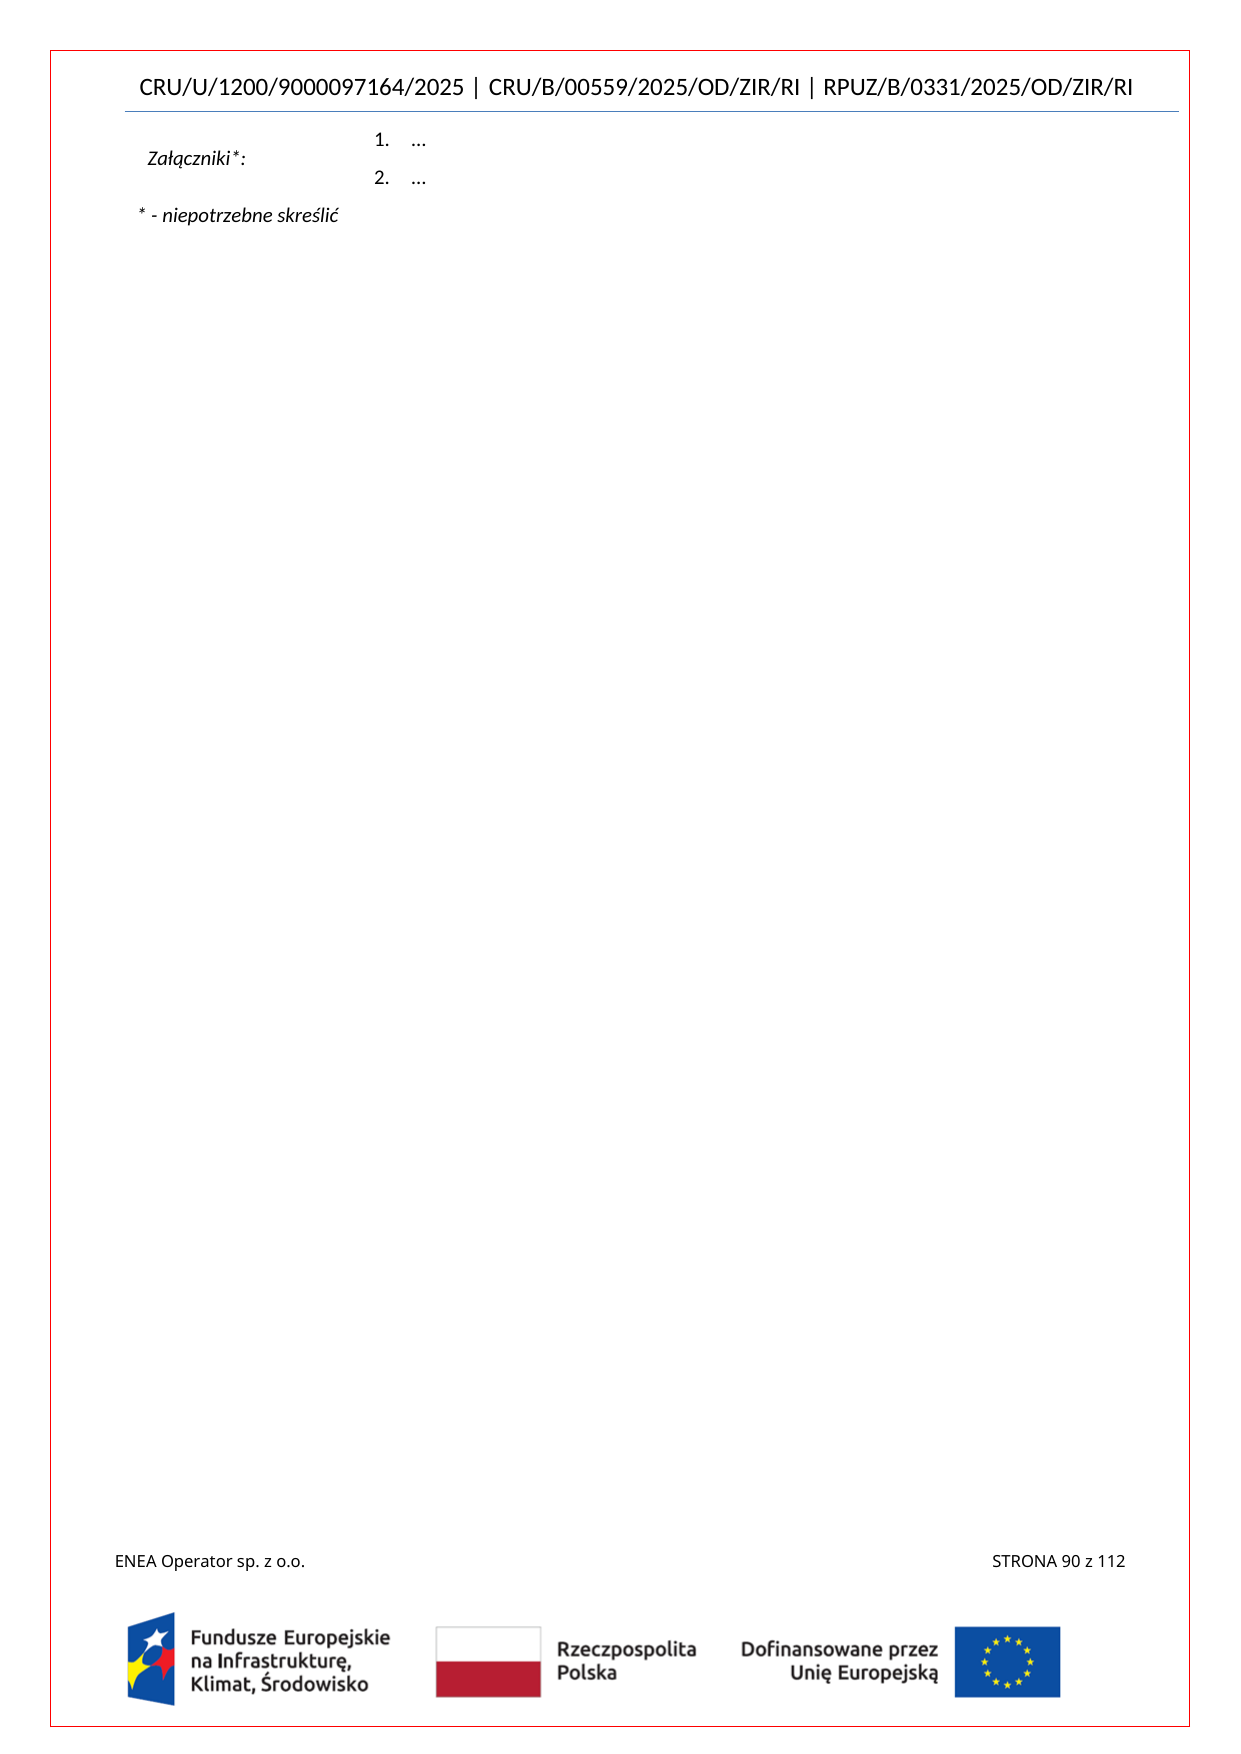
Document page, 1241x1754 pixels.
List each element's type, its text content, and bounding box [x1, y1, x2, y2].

table_cell … … [313, 126, 1125, 202]
text * - niepotrzebne skreślić [136, 202, 1134, 228]
table_cell Załączniki*: [136, 126, 313, 202]
picture [106, 1589, 1074, 1726]
